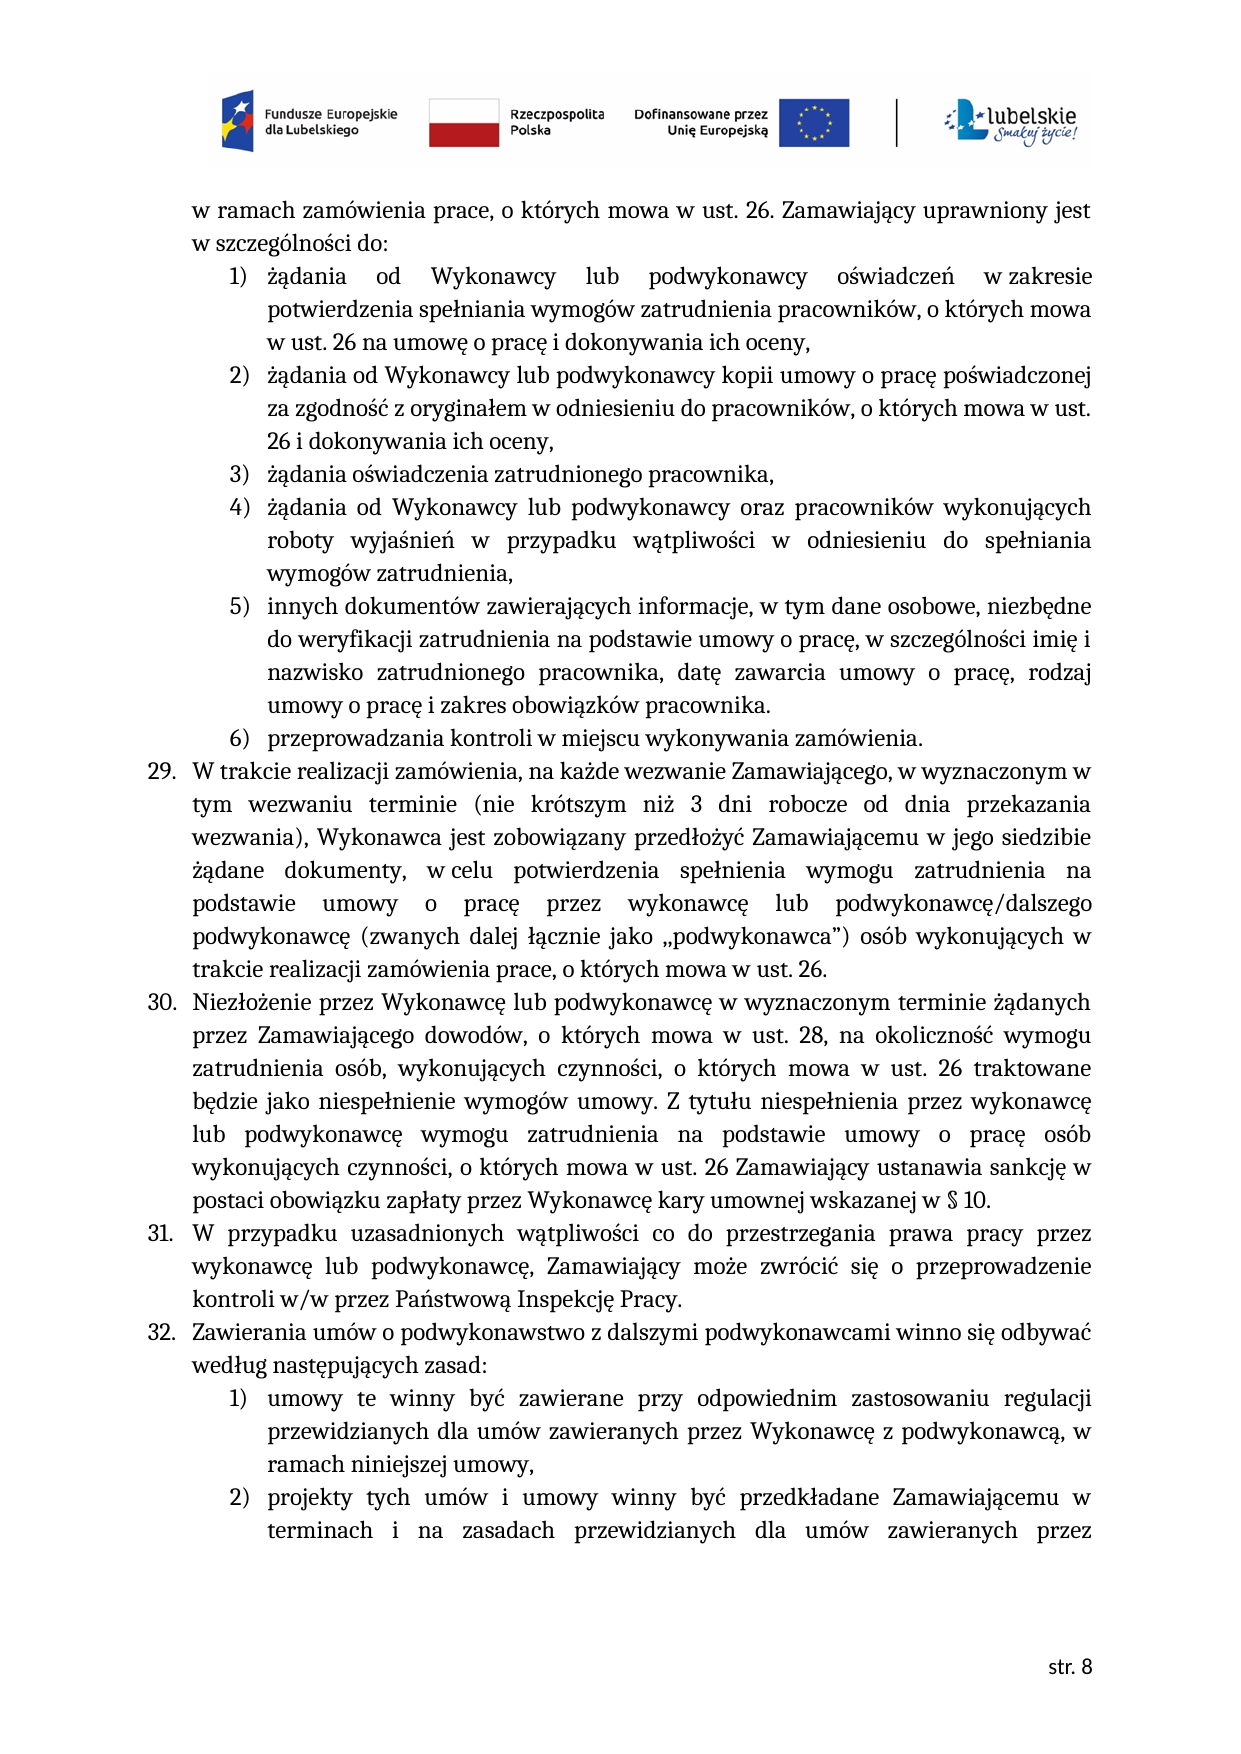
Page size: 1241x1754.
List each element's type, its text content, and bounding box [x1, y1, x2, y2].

list żądania oświadczenia zatrudnionego pracownika, [229, 460, 1093, 488]
list innych dokumentów zawierających informacje, w tym dane osobowe, niezbędne do weryfikacji zatrudnienia na podstawie umowy o pracę, w szczególności imię i nazwisko zatrudnionego pracownika, datę zawarcia umowy o pracę, rodzaj umowy o pracę i zakres obowiązków pracownika. [229, 592, 1093, 719]
list W przypadku uzasadnionych wątpliwości co do przestrzegania prawa pracy przez wykonawcę lub podwykonawcę, Zamawiający może zwrócić się o przeprowadzenie kontroli w/w przez Państwową Inspekcję Pracy. [148, 1219, 1093, 1314]
list umowy te winny być zawierane przy odpowiednim zastosowaniu regulacji przewidzianych dla umów zawieranych przez Wykonawcę z podwykonawcą, w ramach niniejszej umowy, [229, 1384, 1093, 1479]
list przeprowadzania kontroli w miejscu wykonywania zamówienia. [229, 724, 1093, 753]
list żądania od Wykonawcy lub podwykonawcy kopii umowy o pracę poświadczonej za zgodność z oryginałem w odniesieniu do pracowników, o których mowa w ust. 26 i dokonywania ich oceny, [229, 361, 1093, 455]
list Niezłożenie przez Wykonawcę lub podwykonawcę w wyznaczonym terminie żądanych przez Zamawiającego dowodów, o których mowa w ust. 28, na okoliczność wymogu zatrudnienia osób, wykonujących czynności, o których mowa w ust. 26 traktowane będzie jako niespełnienie wymogów umowy. Z tytułu niespełnienia przez wykonawcę lub podwykonawcę wymogu zatrudnienia na podstawie umowy o pracę osób wykonujących czynności, o których mowa w ust. 26 Zamawiający ustanawia sankcję w postaci obowiązku zapłaty przez Wykonawcę kary umownej wskazanej w § 10. [148, 988, 1093, 1215]
picture [206, 73, 1093, 168]
list żądania od Wykonawcy lub podwykonawcy oświadczeń w zakresie potwierdzenia spełniania wymogów zatrudnienia pracowników, o których mowa w ust. 26 na umowę o pracę i dokonywania ich oceny, [229, 262, 1093, 356]
list żądania od Wykonawcy lub podwykonawcy oraz pracowników wykonujących roboty wyjaśnień w przypadku wątpliwości w odniesieniu do spełniania wymogów zatrudnienia, [229, 493, 1093, 587]
list W trakcie realizacji zamówienia, na każde wezwanie Zamawiającego, w wyznaczonym w tym wezwaniu terminie (nie krótszym niż 3 dni robocze od dnia przekazania wezwania), Wykonawca jest zobowiązany przedłożyć Zamawiającemu w jego siedzibie żądane dokumenty, w celu potwierdzenia spełnienia wymogu zatrudnienia na podstawie umowy o pracę przez wykonawcę lub podwykonawcę/dalszego podwykonawcę (zwanych dalej łącznie jako ,,podwykonawca”) osób wykonujących w trakcie realizacji zamówienia prace, o których mowa w ust. 26. [148, 757, 1093, 984]
list Zawierania umów o podwykonawstwo z dalszymi podwykonawcami winno się odbywać według następujących zasad: [148, 1318, 1093, 1380]
